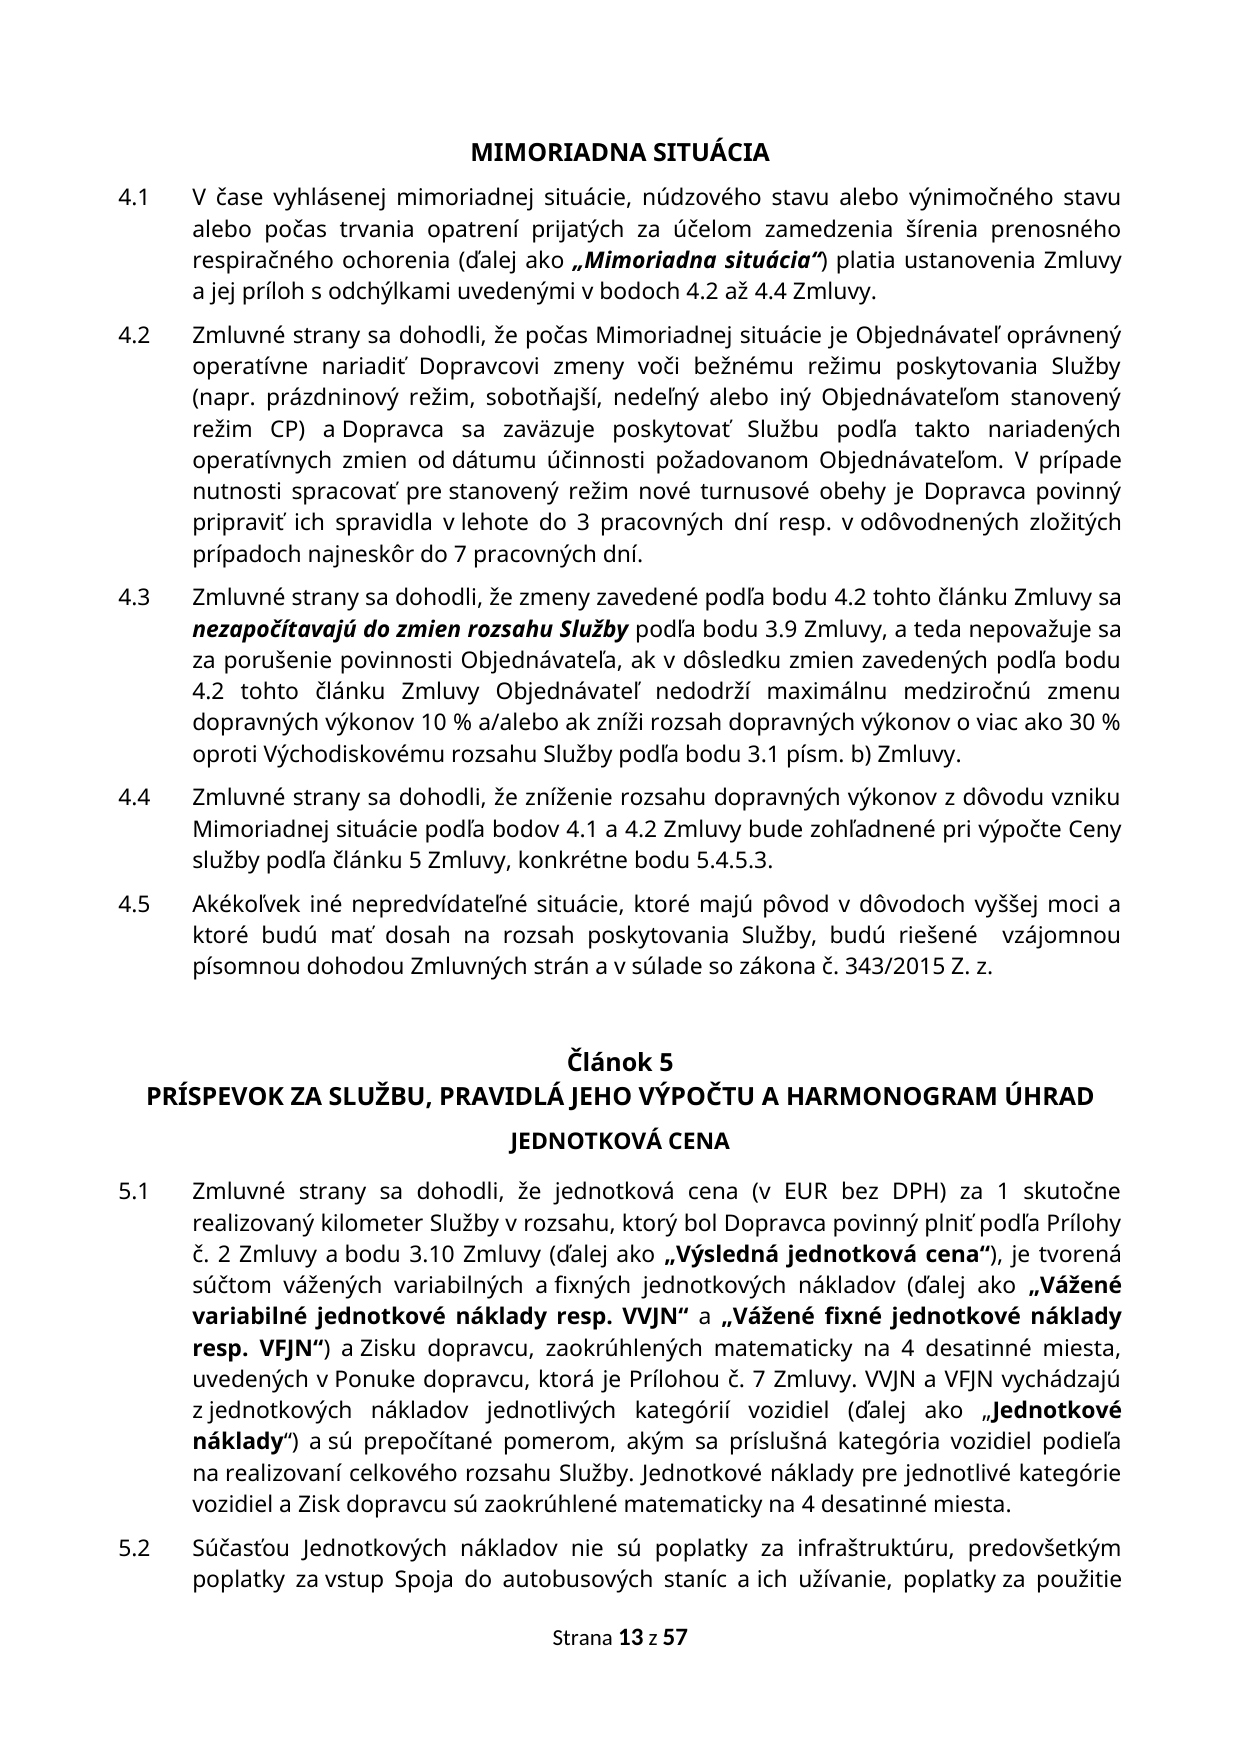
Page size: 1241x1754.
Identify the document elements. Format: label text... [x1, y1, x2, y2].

subtitle Zmluvné strany sa dohodli, že zmeny zavedené podľa bodu 4.2 tohto článku Zmluvy sa nezapočítavajú do zmien rozsahu Služby podľa bodu 3.9 Zmluvy, a teda nepovažuje sa za porušenie povinnosti Objednávateľa, ak v dôsledku zmien zavedených podľa bodu 4.2 tohto článku Zmluvy Objednávateľ nedodrží maximálnu medziročnú zmenu dopravných výkonov 10 % a/alebo ak zníži rozsah dopravných výkonov o viac ako 30 % oproti Východiskovému rozsahu Služby podľa bodu 3.1 písm. b) Zmluvy. [118, 581, 1122, 769]
subtitle Akékoľvek iné nepredvídateľné situácie, ktoré majú pôvod v dôvodoch vyššej moci a ktoré budú mať dosah na rozsah poskytovania Služby, budú riešené vzájomnou písomnou dohodou Zmluvných strán a v súlade so zákona č. 343/2015 Z. z. [118, 888, 1122, 981]
subtitle PRÍSPEVOK ZA SLUŽBU, PRAVIDLÁ JEHO VÝPOČTU A HARMONOGRAM ÚHRAD [118, 1044, 1122, 1112]
subtitle MIMORIADNA SITUÁCIA [118, 135, 1122, 169]
subtitle Zmluvné strany sa dohodli, že jednotková cena (v EUR bez DPH) za 1 skutočne realizovaný kilometer Služby v rozsahu, ktorý bol Dopravca povinný plniť podľa Prílohy č. 2 Zmluvy a bodu 3.10 Zmluvy (ďalej ako „Výsledná jednotková cena“), je tvorená súčtom vážených variabilných a fixných jednotkových nákladov (ďalej ako „Vážené variabilné jednotkové náklady resp. VVJN“ a „Vážené fixné jednotkové náklady resp. VFJN“) a Zisku dopravcu, zaokrúhlených matematicky na 4 desatinné miesta, uvedených v Ponuke dopravcu, ktorá je Prílohou č. 7 Zmluvy. VVJN a VFJN vychádzajú z jednotkových nákladov jednotlivých kategórií vozidiel (ďalej ako „Jednotkové náklady“) a sú prepočítané pomerom, akým sa príslušná kategória vozidiel podieľa na realizovaní celkového rozsahu Služby. Jednotkové náklady pre jednotlivé kategórie vozidiel a Zisk dopravcu sú zaokrúhlené matematicky na 4 desatinné miesta. [118, 1175, 1122, 1519]
subtitle Zmluvné strany sa dohodli, že počas Mimoriadnej situácie je Objednávateľ oprávnený operatívne nariadiť Dopravcovi zmeny voči bežnému režimu poskytovania Služby (napr. prázdninový režim, sobotňajší, nedeľný alebo iný Objednávateľom stanovený režim CP) a Dopravca sa zaväzuje poskytovať Službu podľa takto nariadených operatívnych zmien od dátumu účinnosti požadovanom Objednávateľom. V prípade nutnosti spracovať pre stanovený režim nové turnusové obehy je Dopravca povinný pripraviť ich spravidla v lehote do 3 pracovných dní resp. v odôvodnených zložitých prípadoch najneskôr do 7 pracovných dní. [118, 319, 1122, 569]
subtitle Zmluvné strany sa dohodli, že zníženie rozsahu dopravných výkonov z dôvodu vzniku Mimoriadnej situácie podľa bodov 4.1 a 4.2 Zmluvy bude zohľadnené pri výpočte Ceny služby podľa článku 5 Zmluvy, konkrétne bodu 5.4.5.3. [118, 781, 1122, 875]
subtitle V čase vyhlásenej mimoriadnej situácie, núdzového stavu alebo výnimočného stavu alebo počas trvania opatrení prijatých za účelom zamedzenia šírenia prenosného respiračného ochorenia (ďalej ako „Mimoriadna situácia“) platia ustanovenia Zmluvy a jej príloh s odchýlkami uvedenými v bodoch 4.2 až 4.4 Zmluvy. [118, 181, 1122, 306]
text Jednotková cena [118, 1125, 1122, 1156]
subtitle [118, 1532, 1122, 1594]
